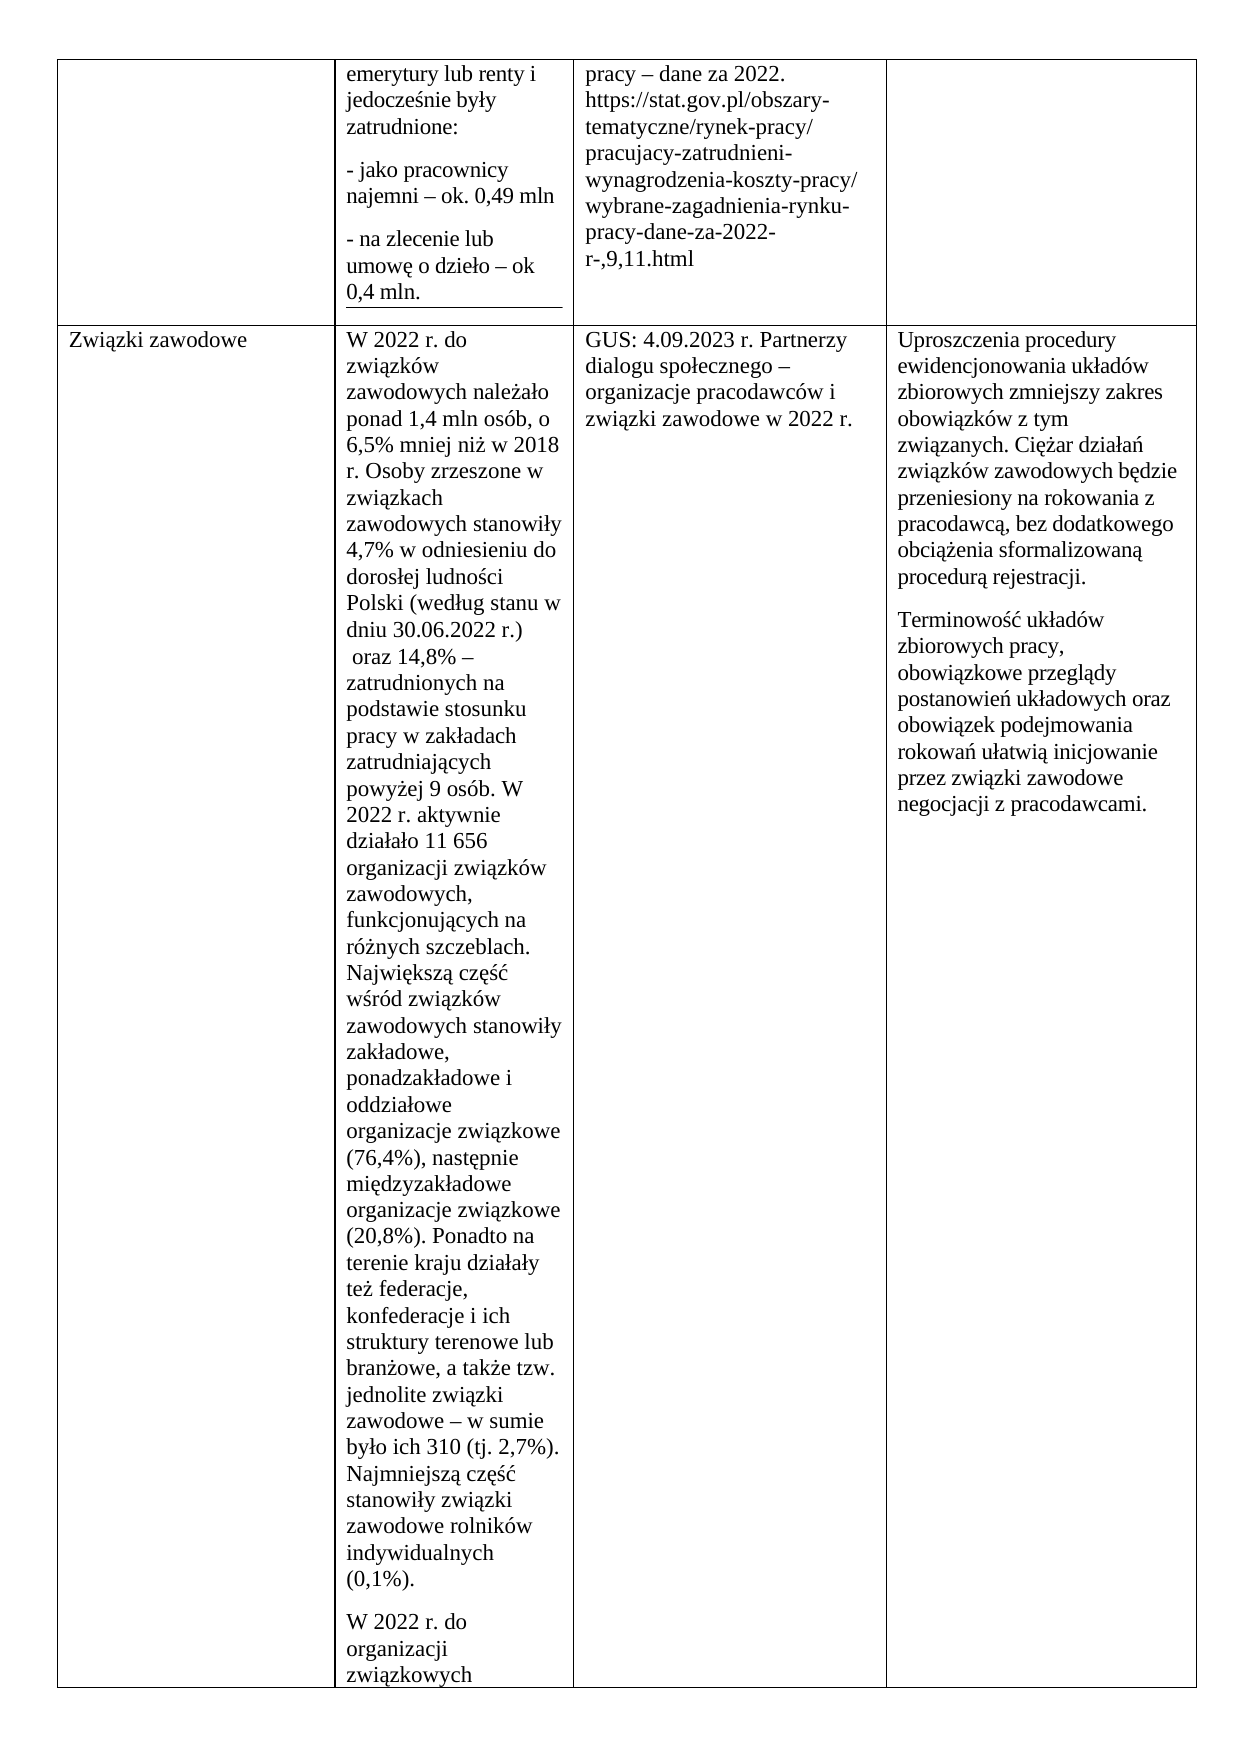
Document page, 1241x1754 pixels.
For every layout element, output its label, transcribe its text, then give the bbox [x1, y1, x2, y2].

table_cell Związki zawodowe [58, 326, 334, 1687]
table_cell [887, 326, 1196, 1687]
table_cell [58, 60, 334, 325]
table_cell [336, 60, 573, 325]
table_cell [887, 60, 1196, 325]
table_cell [574, 60, 886, 325]
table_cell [336, 326, 573, 1687]
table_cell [574, 326, 886, 1687]
